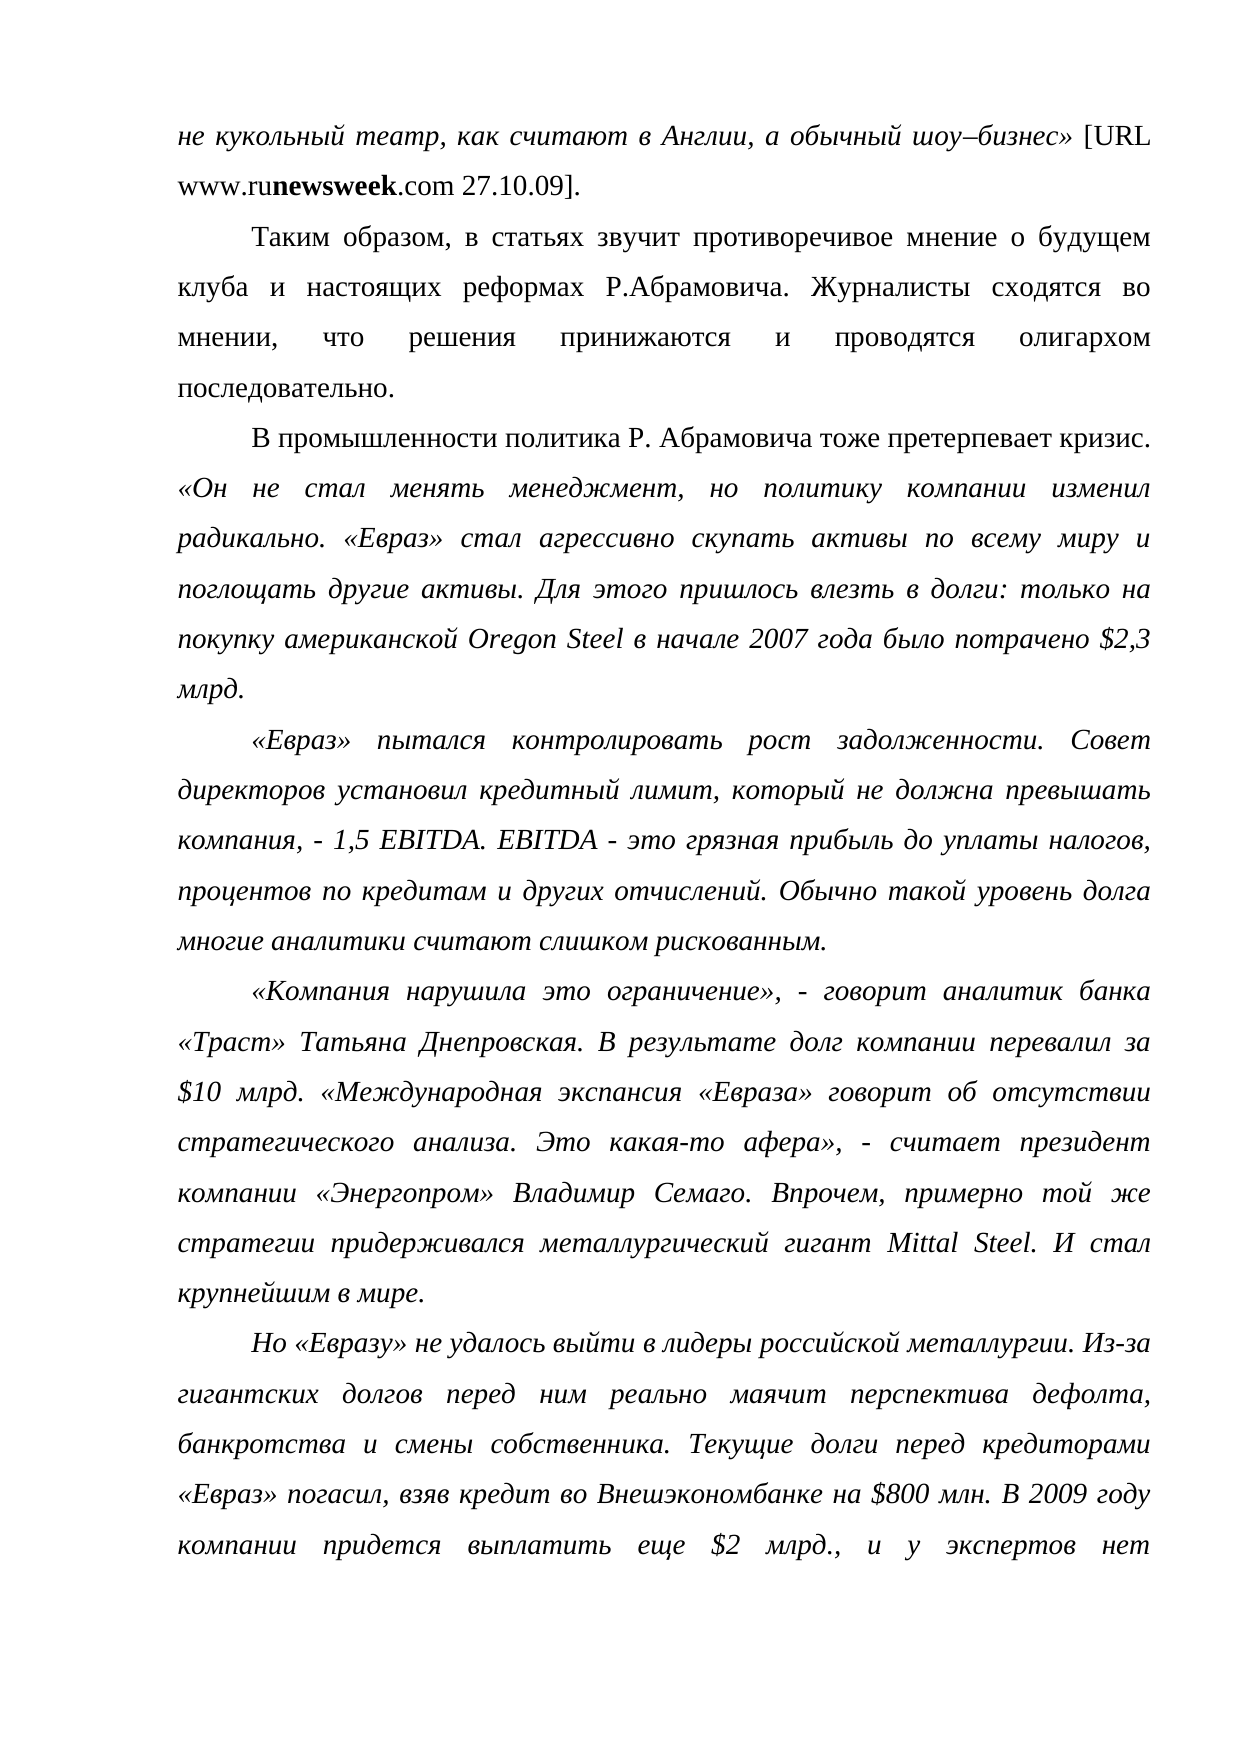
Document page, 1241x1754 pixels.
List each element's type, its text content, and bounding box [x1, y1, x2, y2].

text Таким образом, в статьях звучит противоречивое мнение о будущем клуба и настоящих реформах Р.Абрамовича. Журналисты сходятся во мнении, что решения принижаются и проводятся олигархом последовательно. [177, 219, 1152, 403]
text В промышленности политика Р. Абрамовича тоже претерпевает кризис. «Он не стал менять менеджмент, но политику компании изменил радикально. «Евраз» стал агрессивно скупать активы по всему миру и поглощать другие активы. Для этого пришлось влезть в долги: только на покупку американской Oregon Steel в начале 2007 года было потрачено $2,3 млрд. [177, 420, 1152, 705]
text «Компания нарушила это ограничение», - говорит аналитик банка «Траст» Татьяна Днепровская. В результате долг компании перевалил за $10 млрд. «Международная экспансия «Евраза» говорит об отсутствии стратегического анализа. Это какая-то афера», - считает президент компании «Энергопром» Владимир Семаго. Впрочем, примерно той же стратегии придерживался металлургический гигант Mittal Steel. И стал крупнейшим в мире. [177, 973, 1152, 1309]
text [177, 1326, 1152, 1560]
text «Евраз» пытался контролировать рост задолженности. Совет директоров установил кредитный лимит, который не должна превышать компания, - 1,5 EBITDA. EBITDA - это грязная прибыль до уплаты налогов, процентов по кредитам и других отчислений. Обычно такой уровень долга многие аналитики считают слишком рискованным. [177, 722, 1152, 957]
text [177, 118, 1152, 202]
